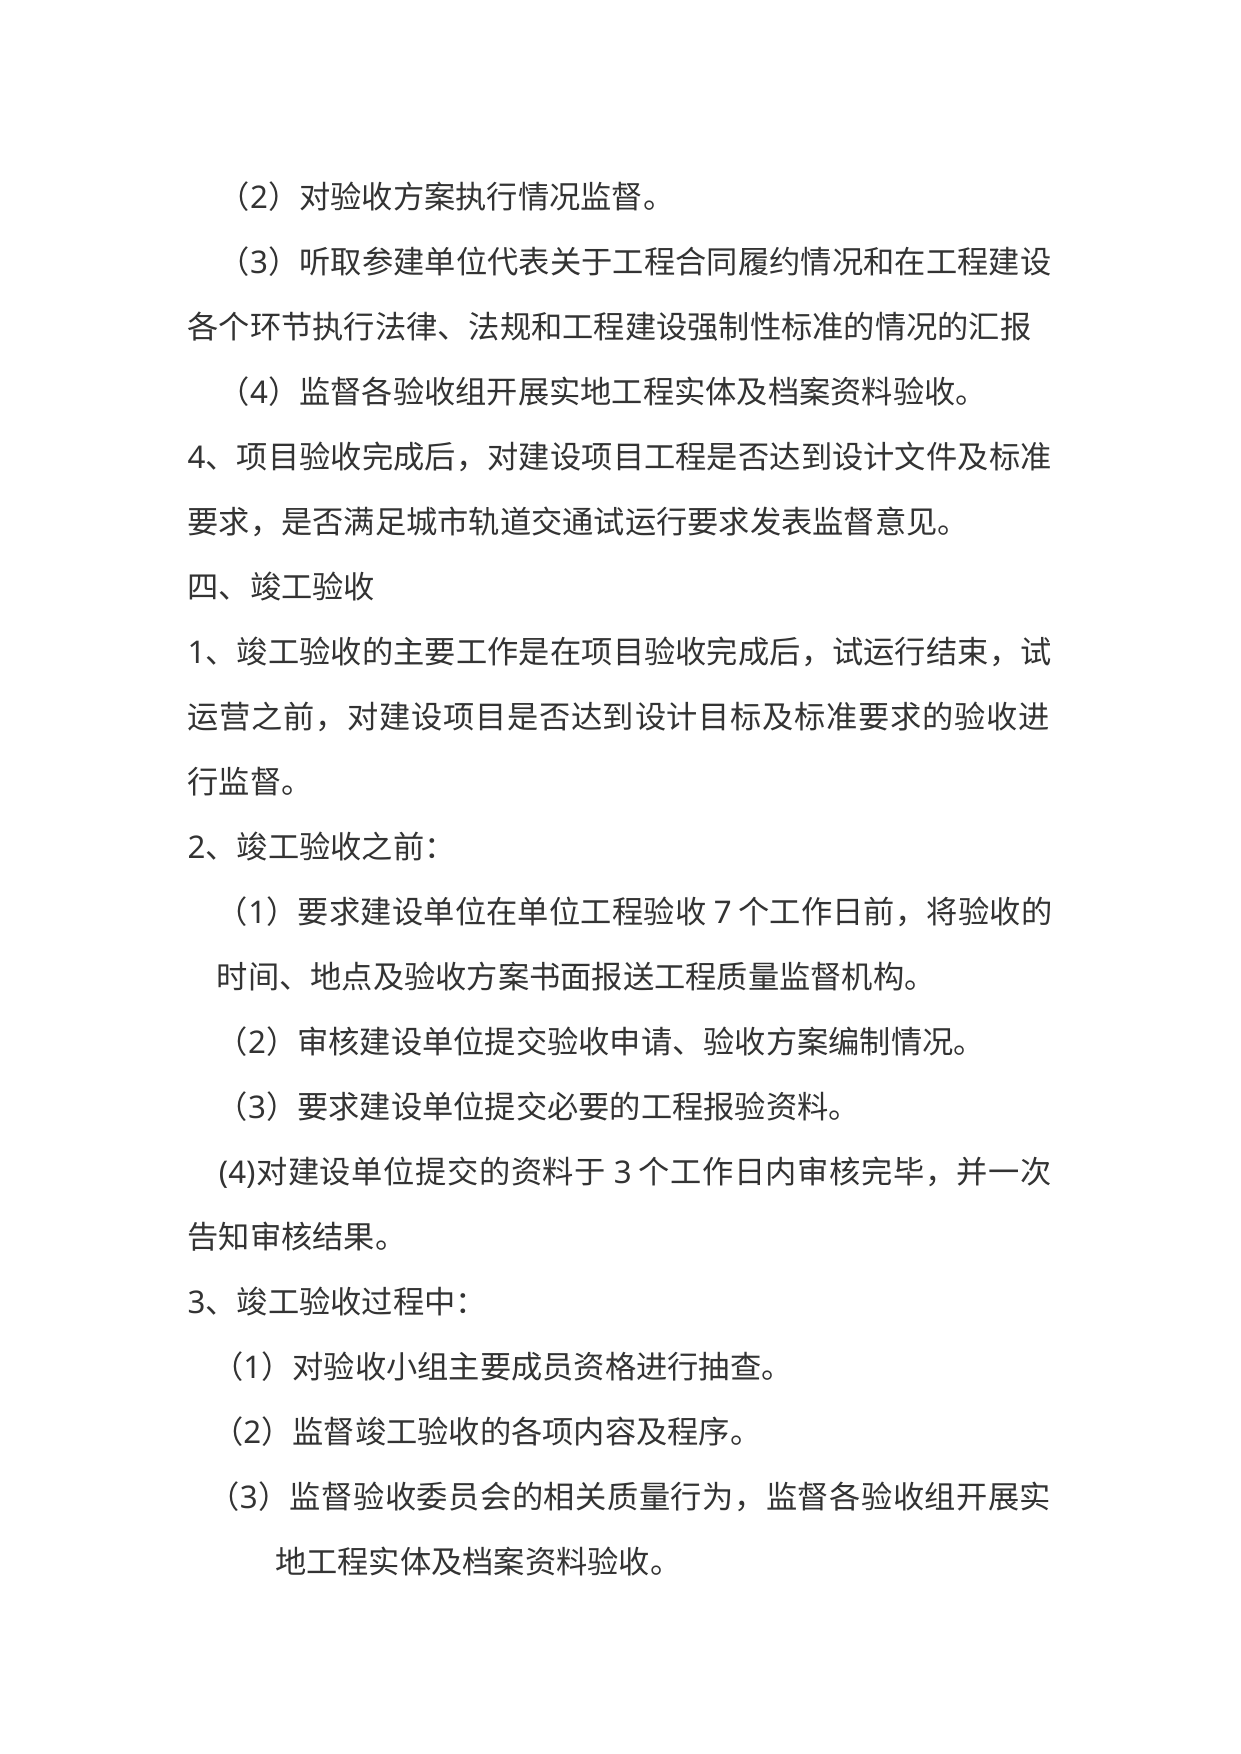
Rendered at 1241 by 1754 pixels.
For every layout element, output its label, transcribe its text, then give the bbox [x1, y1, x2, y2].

list (4)对建设单位提交的资料于3个工作日内审核完毕，并一次告知审核结果。 [187, 1137, 1053, 1267]
list （2）监督竣工验收的各项内容及程序。 [187, 1397, 1053, 1462]
list 竣工验收之前： [187, 812, 1053, 877]
list 项目验收完成后，对建设项目工程是否达到设计文件及标准要求，是否满足城市轨道交通试运行要求发表监督意见。 [187, 422, 1053, 552]
list （3）监督验收委员会的相关质量行为，监督各验收组开展实地工程实体及档案资料验收。 [181, 1462, 1053, 1592]
list 对验收方案执行情况监督。 [187, 162, 1053, 227]
list （3）要求建设单位提交必要的工程报验资料。 [217, 1072, 1053, 1137]
list 听取参建单位代表关于工程合同履约情况和在工程建设各个环节执行法律、法规和工程建设强制性标准的情况的汇报 [187, 227, 1053, 357]
list 监督各验收组开展实地工程实体及档案资料验收。 [187, 357, 1053, 422]
list （1）对验收小组主要成员资格进行抽查。 [187, 1332, 1053, 1397]
list （1）要求建设单位在单位工程验收7个工作日前，将验收的时间、地点及验收方案书面报送工程质量监督机构。 [217, 877, 1053, 1007]
list 竣工验收 [187, 552, 1053, 617]
list （2）审核建设单位提交验收申请、验收方案编制情况。 [217, 1007, 1053, 1072]
list 3、竣工验收过程中： [187, 1267, 1053, 1332]
list 竣工验收的主要工作是在项目验收完成后，试运行结束，试运营之前，对建设项目是否达到设计目标及标准要求的验收进行监督。 [187, 617, 1053, 812]
